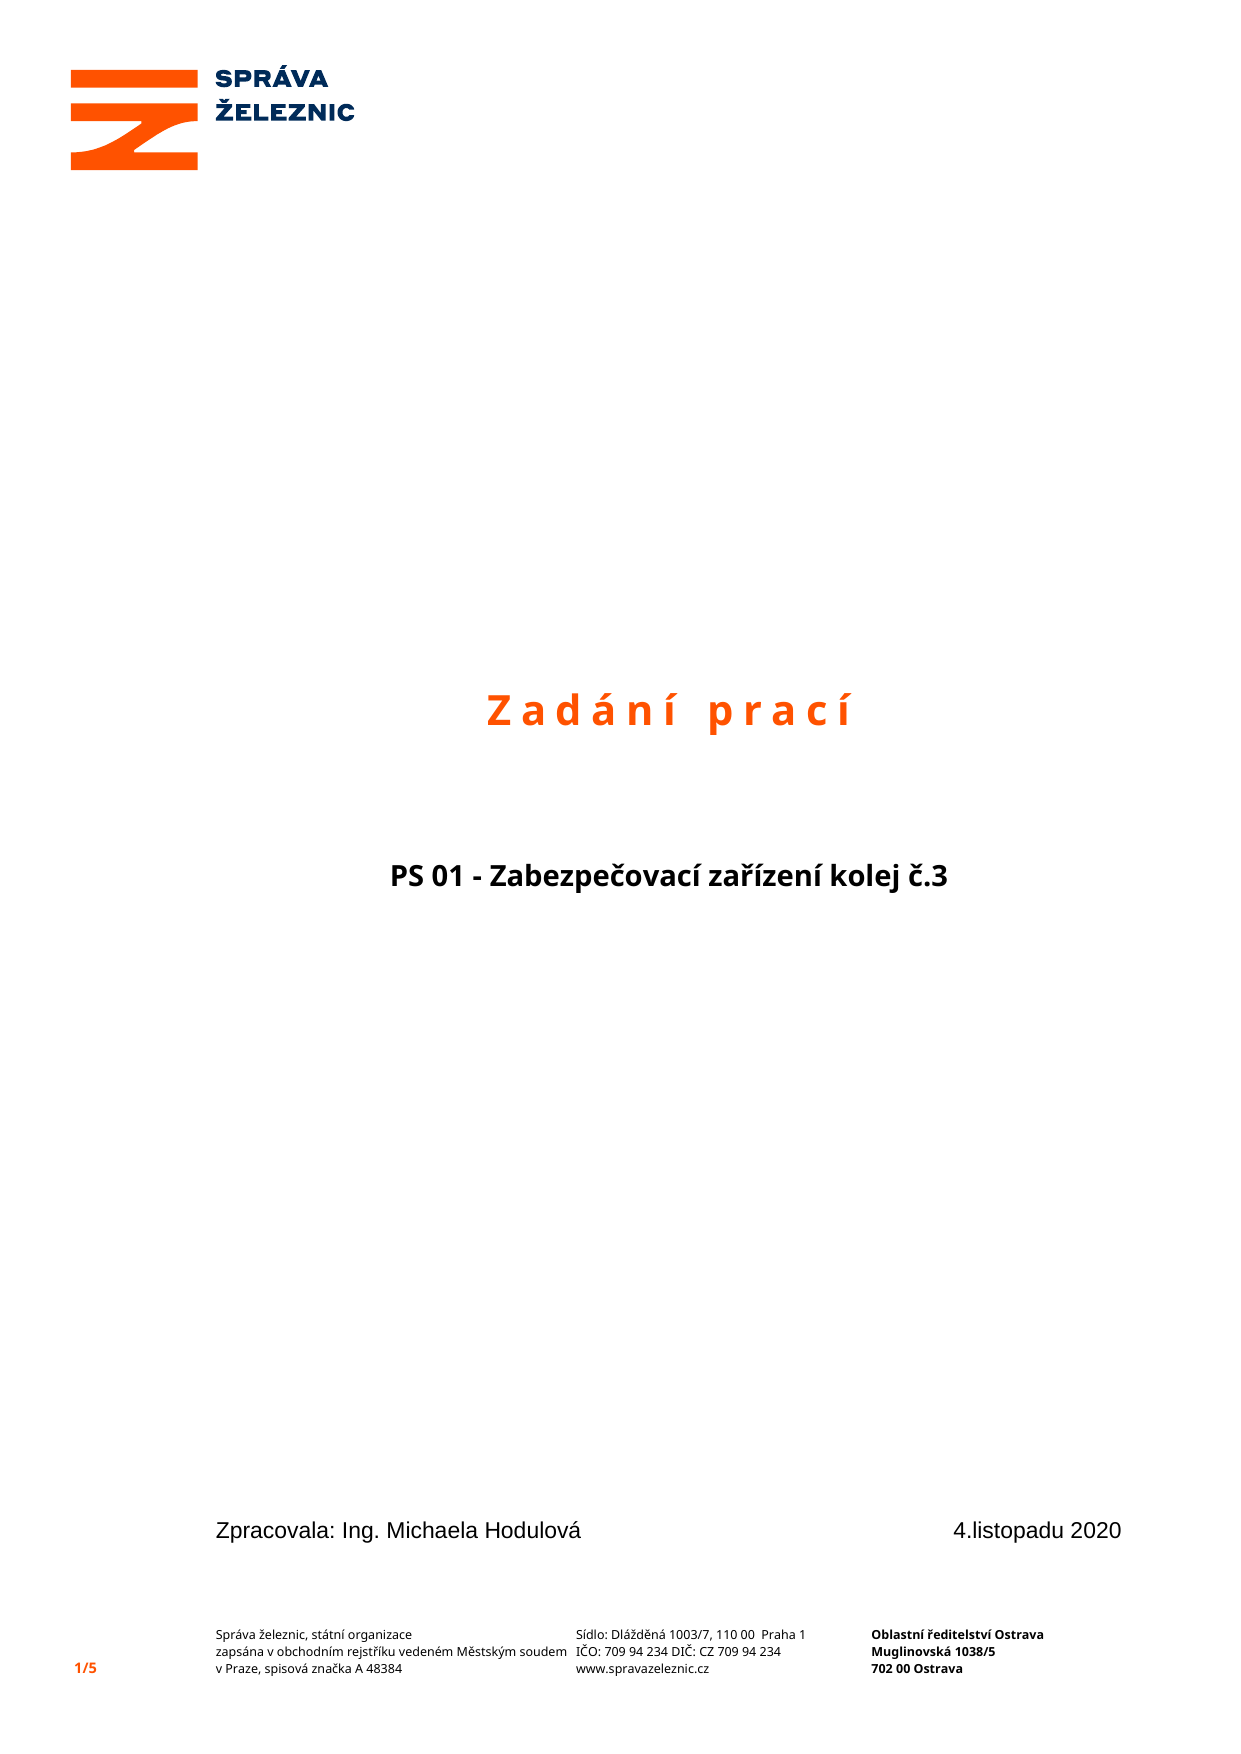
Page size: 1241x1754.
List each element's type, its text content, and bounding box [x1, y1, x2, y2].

text Zpracovala: Ing. Michaela Hodulová 4.listopadu 2020 [216, 1517, 1122, 1544]
text Zadání prací [216, 680, 1122, 737]
text PS 01 - Zabezpečovací zařízení kolej č.3 [216, 855, 1122, 895]
